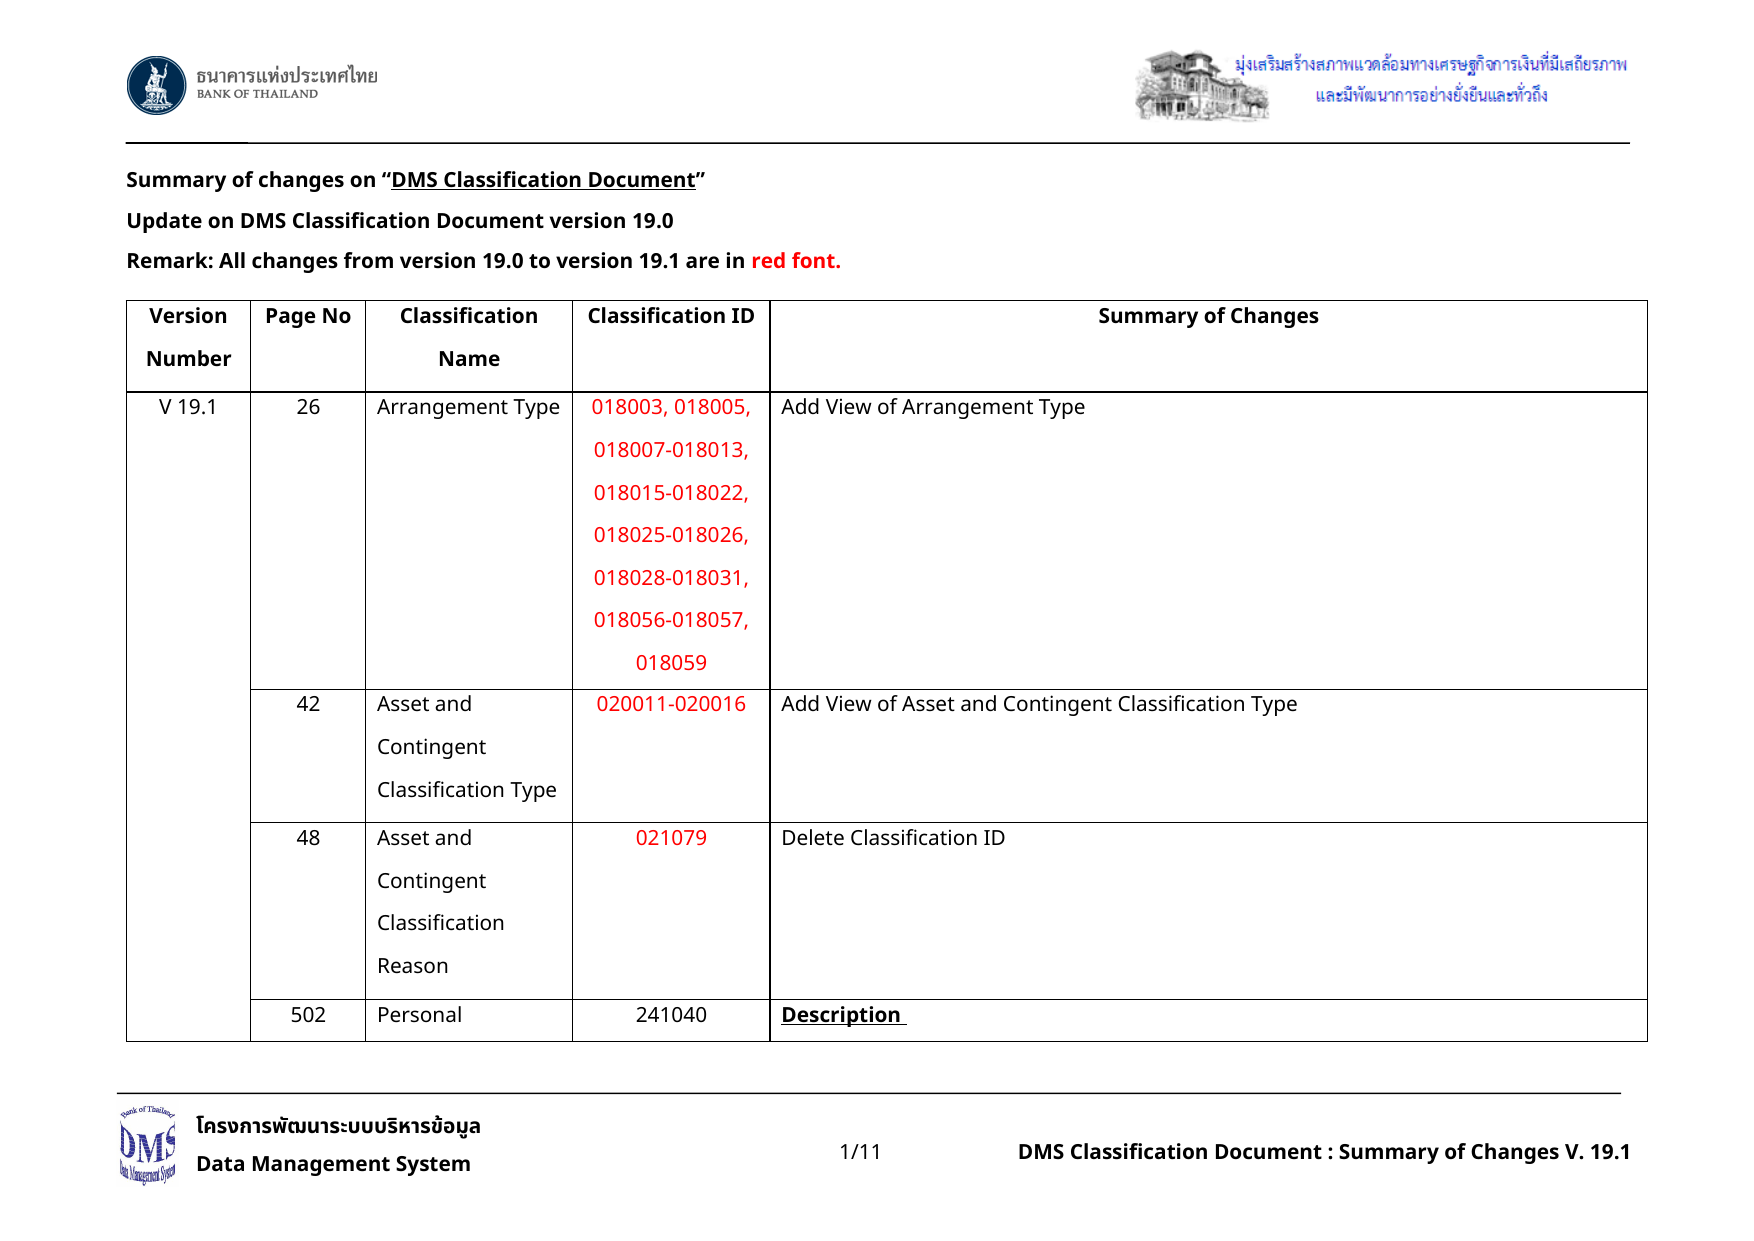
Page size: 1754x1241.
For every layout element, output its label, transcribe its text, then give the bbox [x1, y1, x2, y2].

table_cell 241040 [573, 1000, 769, 1041]
text Summary of changes on “DMS Classification Document” [126, 165, 1632, 193]
table_header Classification ID [573, 301, 769, 391]
table_cell Asset and Contingent Classification Type [366, 690, 572, 822]
table_cell Add View of Arrangement Type [771, 393, 1647, 688]
table_cell 021079 [573, 823, 769, 999]
table_header Version Number [127, 301, 250, 391]
table_header Page No [251, 301, 365, 391]
picture [1134, 46, 1630, 125]
table_cell 42 [251, 690, 365, 822]
table_cell 48 [251, 823, 365, 999]
table_header Summary of Changes [771, 301, 1647, 391]
picture [116, 1100, 179, 1187]
table_cell 020011-020016 [573, 690, 769, 822]
table_cell 018003, 018005, 018007-018013, 018015-018022, 018025-018026, 018028-018031, 018056-018057, 018059 [573, 393, 769, 688]
table_cell Personal Consumption [366, 1000, 572, 1041]
picture [116, 46, 390, 124]
table_cell V 19.1 [127, 393, 250, 1041]
text Update on DMS Classification Document version 19.0 [126, 206, 1632, 234]
table_cell 502 [251, 1000, 365, 1041]
table_cell Arrangement Type [366, 393, 572, 688]
table_cell Asset and Contingent Classification Reason [366, 823, 572, 999]
table_header Classification Name [366, 301, 572, 391]
table_cell Add View of Asset and Contingent Classification Type [771, 690, 1647, 822]
table_cell Delete Classification ID [771, 823, 1647, 999]
text Remark: All changes from version 19.0 to version 19.1 are in red font. [126, 247, 1632, 275]
table_cell 26 [251, 393, 365, 688]
